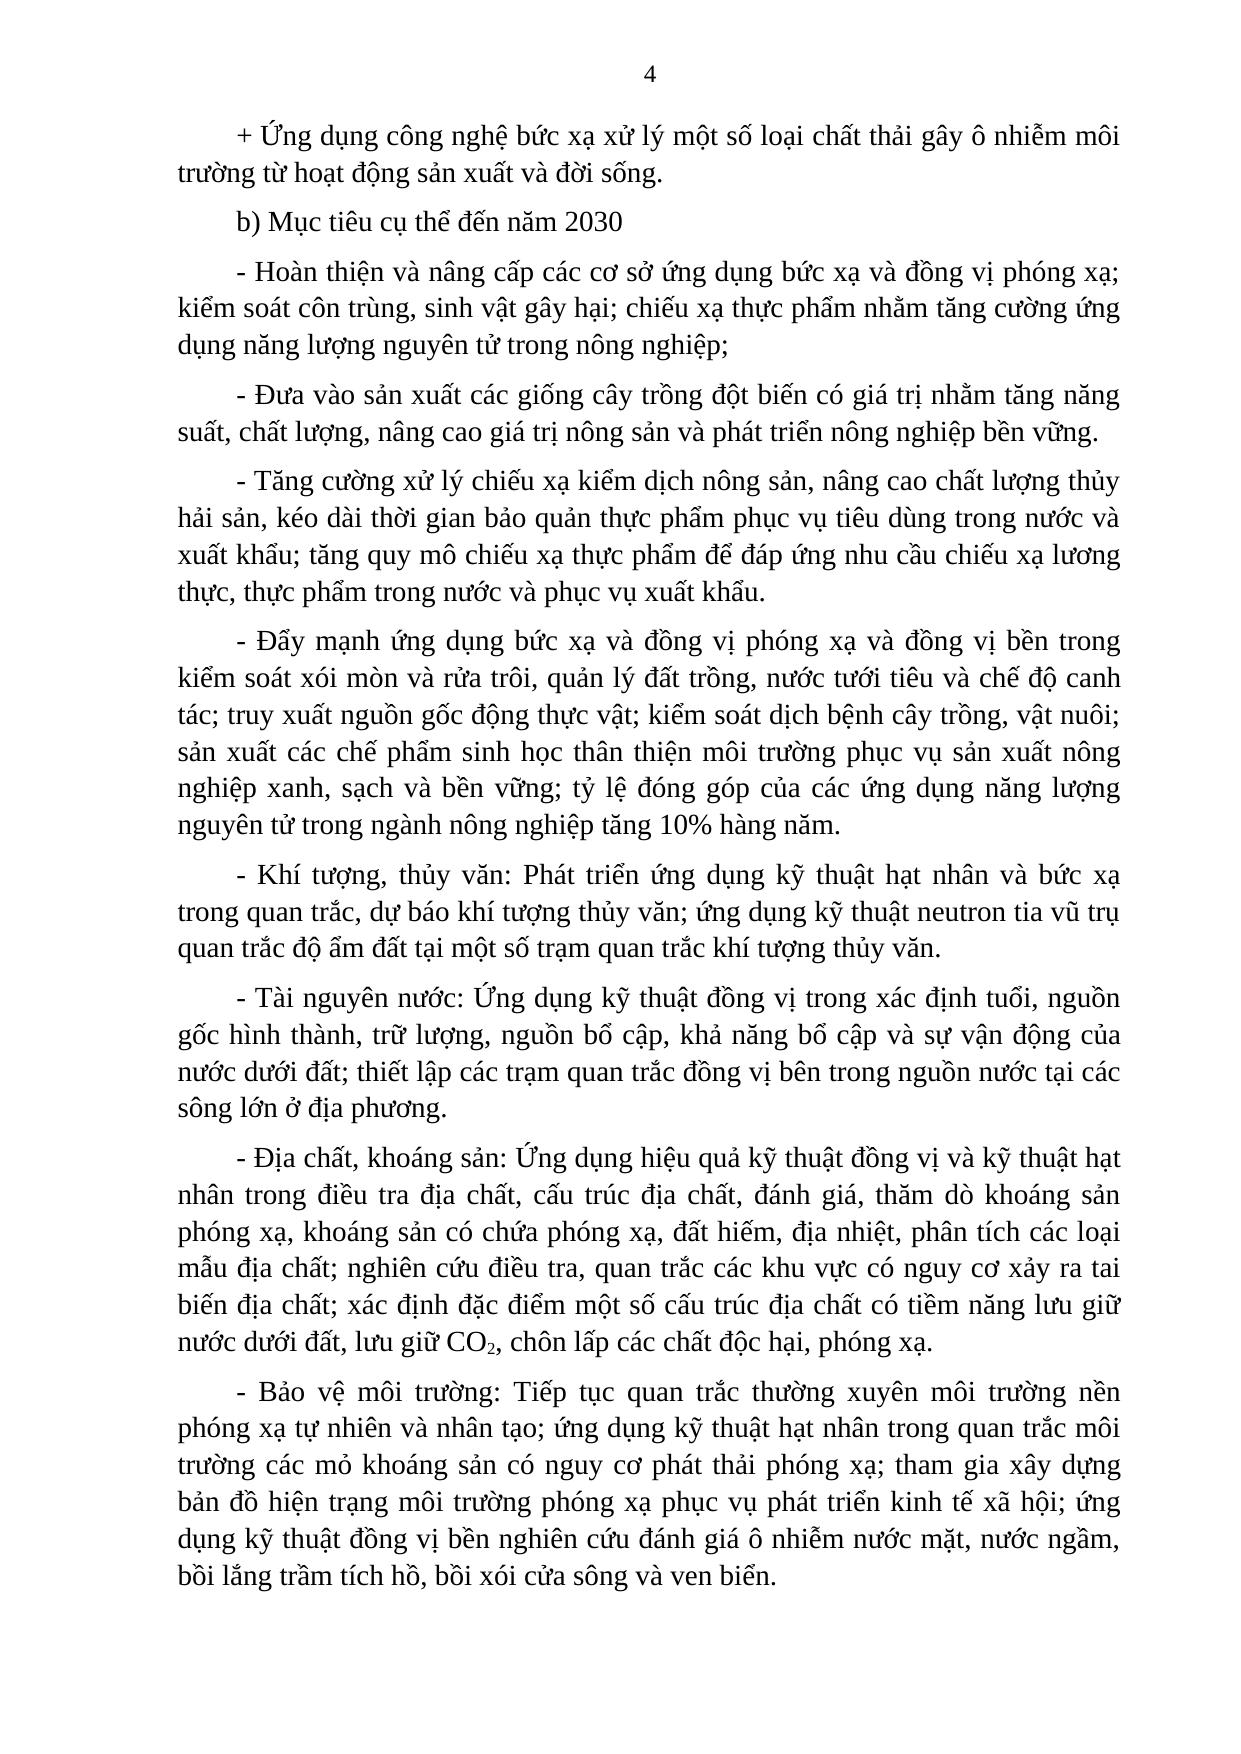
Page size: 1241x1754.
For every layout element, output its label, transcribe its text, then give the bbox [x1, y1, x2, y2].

text - Tăng cường xử lý chiếu xạ kiểm dịch nông sản, nâng cao chất lượng thủy hải sản, kéo dài thời gian bảo quản thực phẩm phục vụ tiêu dùng trong nước và xuất khẩu; tăng quy mô chiếu xạ thực phẩm để đáp ứng nhu cầu chiếu xạ lương thực, thực phẩm trong nước và phục vụ xuất khẩu. [177, 463, 1122, 607]
text - Địa chất, khoáng sản: Ứng dụng hiệu quả kỹ thuật đồng vị và kỹ thuật hạt nhân trong điều tra địa chất, cấu trúc địa chất, đánh giá, thăm dò khoáng sản phóng xạ, khoáng sản có chứa phóng xạ, đất hiếm, địa nhiệt, phân tích các loại mẫu địa chất; nghiên cứu điều tra, quan trắc các khu vực có nguy cơ xảy ra tai biến địa chất; xác định đặc điểm một số cấu trúc địa chất có tiềm năng lưu giữ nước dưới đất, lưu giữ CO2, chôn lấp các chất độc hại, phóng xạ. [177, 1140, 1122, 1358]
text - Hoàn thiện và nâng cấp các cơ sở ứng dụng bức xạ và đồng vị phóng xạ; kiểm soát côn trùng, sinh vật gây hại; chiếu xạ thực phẩm nhằm tăng cường ứng dụng năng lượng nguyên tử trong nông nghiệp; [177, 254, 1122, 361]
text b) Mục tiêu cụ thể đến năm 2030 [177, 204, 1122, 238]
text - Đưa vào sản xuất các giống cây trồng đột biến có giá trị nhằm tăng năng suất, chất lượng, nâng cao giá trị nông sản và phát triển nông nghiệp bền vững. [177, 377, 1122, 447]
text - Đẩy mạnh ứng dụng bức xạ và đồng vị phóng xạ và đồng vị bền trong kiểm soát xói mòn và rửa trôi, quản lý đất trồng, nước tưới tiêu và chế độ canh tác; truy xuất nguồn gốc động thực vật; kiểm soát dịch bệnh cây trồng, vật nuôi; sản xuất các chế phẩm sinh học thân thiện môi trường phục vụ sản xuất nông nghiệp xanh, sạch và bền vững; tỷ lệ đóng góp của các ứng dụng năng lượng nguyên tử trong ngành nông nghiệp tăng 10% hàng năm. [177, 623, 1122, 841]
text - Bảo vệ môi trường: Tiếp tục quan trắc thường xuyên môi trường nền phóng xạ tự nhiên và nhân tạo; ứng dụng kỹ thuật hạt nhân trong quan trắc môi trường các mỏ khoáng sản có nguy cơ phát thải phóng xạ; tham gia xây dựng bản đồ hiện trạng môi trường phóng xạ phục vụ phát triển kinh tế xã hội; ứng dụng kỹ thuật đồng vị bền nghiên cứu đánh giá ô nhiễm nước mặt, nước ngầm, bồi lắng trầm tích hồ, bồi xói cửa sông và ven biển. [177, 1374, 1122, 1592]
text - Tài nguyên nước: Ứng dụng kỹ thuật đồng vị trong xác định tuổi, nguồn gốc hình thành, trữ lượng, nguồn bổ cập, khả năng bổ cập và sự vận động của nước dưới đất; thiết lập các trạm quan trắc đồng vị bên trong nguồn nước tại các sông lớn ở địa phương. [177, 980, 1122, 1124]
text - Khí tượng, thủy văn: Phát triển ứng dụng kỹ thuật hạt nhân và bức xạ trong quan trắc, dự báo khí tượng thủy văn; ứng dụng kỹ thuật neutron tia vũ trụ quan trắc độ ẩm đất tại một số trạm quan trắc khí tượng thủy văn. [177, 857, 1122, 964]
text + Ứng dụng công nghệ bức xạ xử lý một số loại chất thải gây ô nhiễm môi trường từ hoạt động sản xuất và đời sống. [177, 118, 1122, 188]
